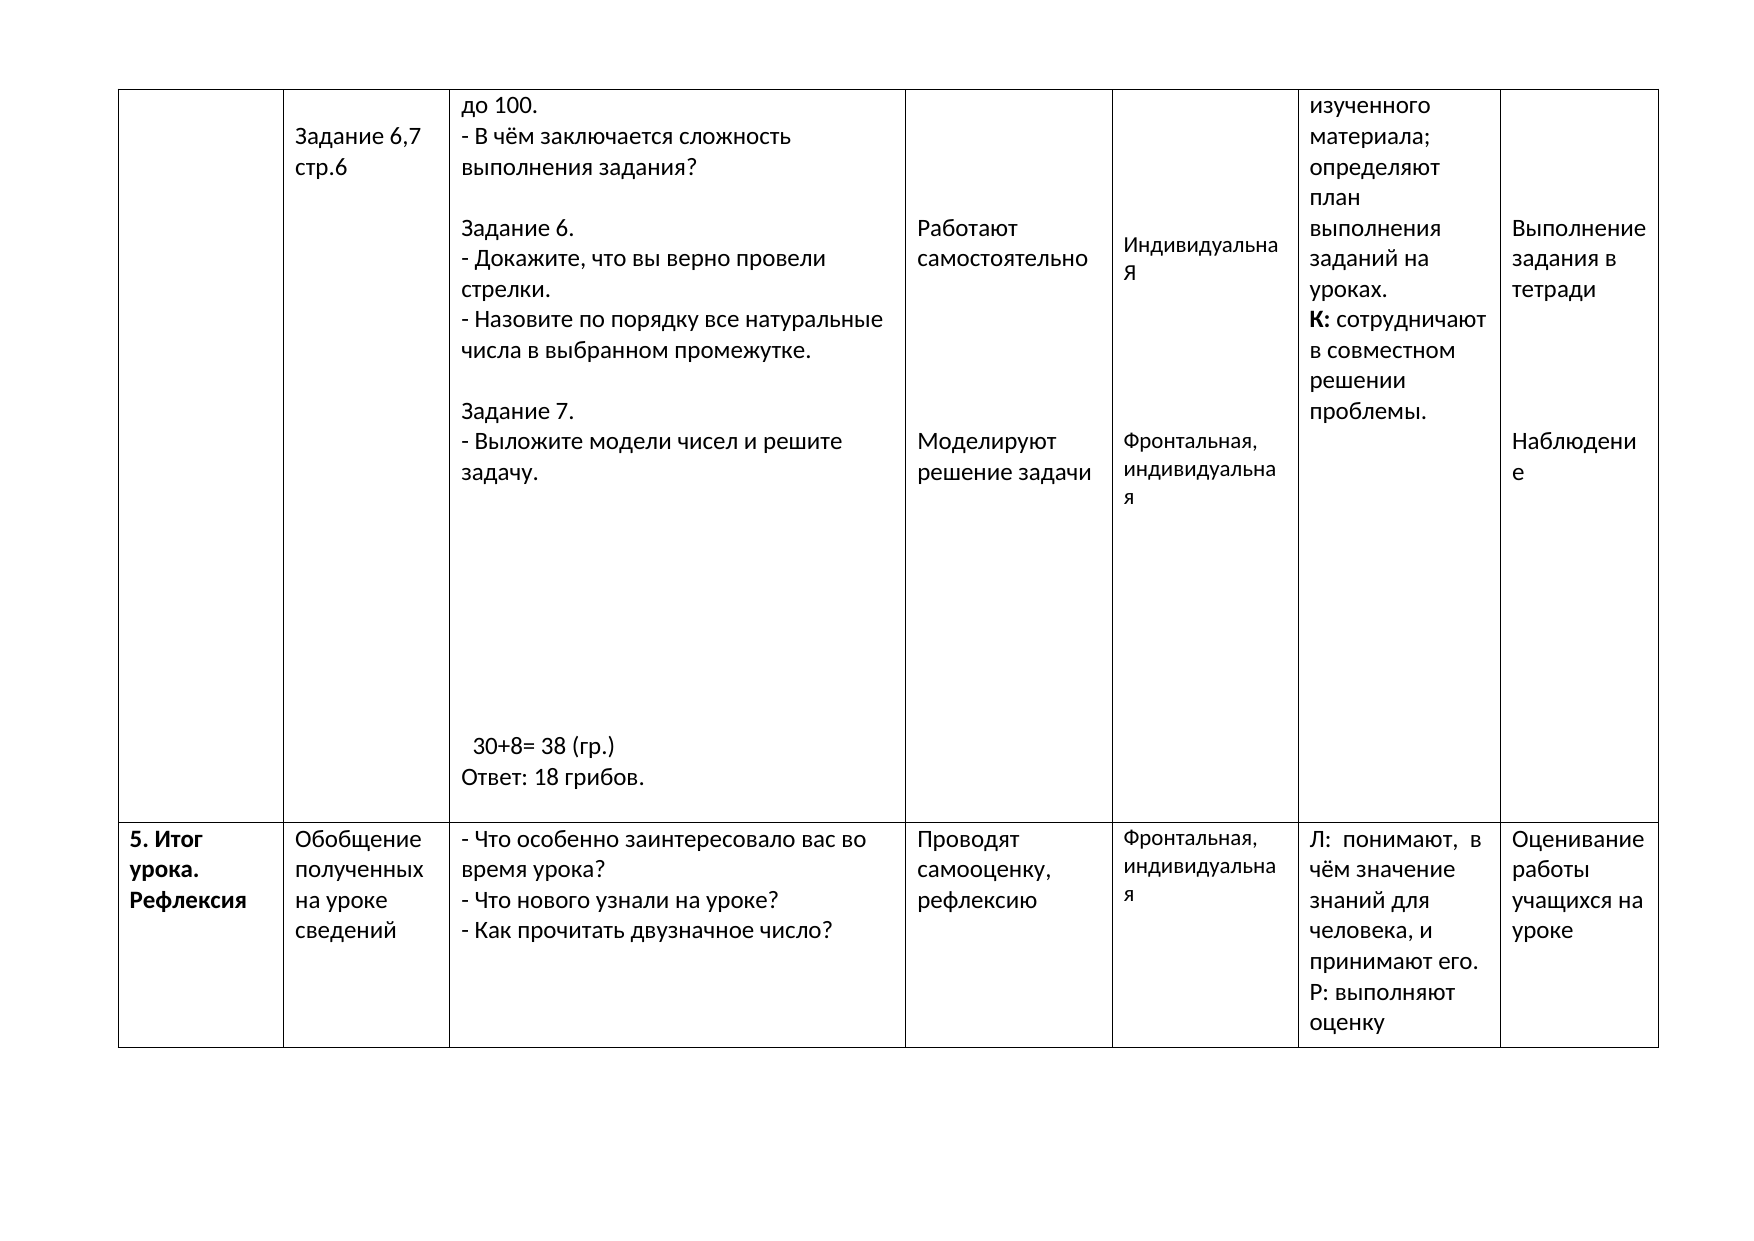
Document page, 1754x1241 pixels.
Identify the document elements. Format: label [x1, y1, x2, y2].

table_cell [119, 823, 283, 1047]
table_cell [284, 823, 449, 1047]
table_cell [1501, 90, 1658, 822]
table_cell [450, 90, 905, 822]
table_cell [1501, 823, 1658, 1047]
table_cell [1299, 90, 1500, 822]
table_cell [119, 90, 283, 822]
table_cell [906, 823, 1112, 1047]
table_cell [1299, 823, 1500, 1047]
table_cell [906, 90, 1112, 822]
table_cell [1113, 90, 1298, 822]
table_cell [450, 823, 905, 1047]
table_cell [284, 90, 449, 822]
table_cell [1113, 823, 1298, 1047]
